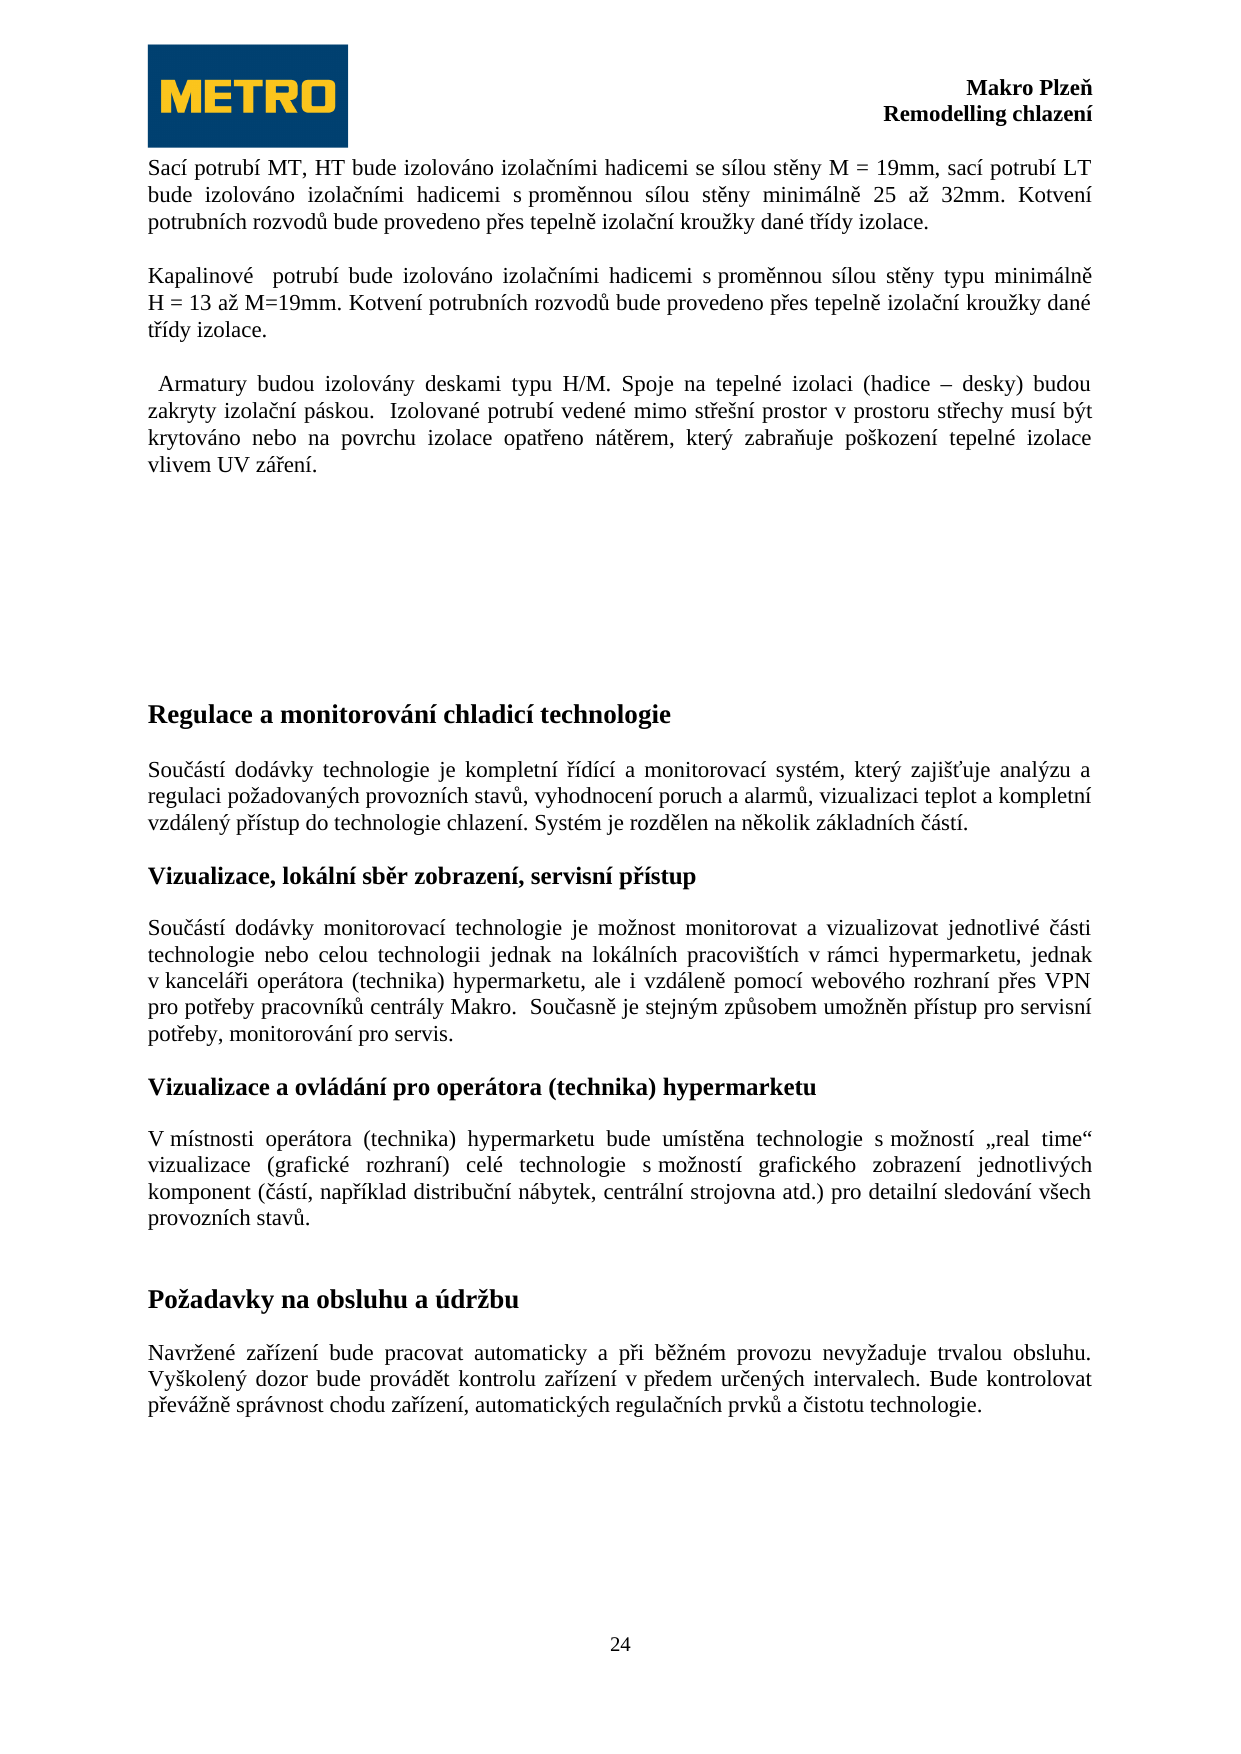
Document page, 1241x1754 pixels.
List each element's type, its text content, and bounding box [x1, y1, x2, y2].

text V místnosti operátora (technika) hypermarketu bude umístěna technologie s možností „real time“ vizualizace (grafické rozhraní) celé technologie s možností grafického zobrazení jednotlivých komponent (částí, například distribuční nábytek, centrální strojovna atd.) pro detailní sledování všech provozních stavů. [148, 1125, 1093, 1231]
list Kapalinové potrubí bude izolováno izolačními hadicemi s proměnnou sílou stěny typu minimálně H = 13 až M=19mm. Kotvení potrubních rozvodů bude provedeno přes tepelně izolační kroužky dané třídy izolace. [148, 261, 1093, 342]
subtitle Požadavky na obsluhu a údržbu [148, 1283, 1093, 1314]
text Navržené zařízení bude pracovat automaticky a při běžném provozu nevyžaduje trvalou obsluhu. Vyškolený dozor bude provádět kontrolu zařízení v předem určených intervalech. Bude kontrolovat převážně správnost chodu zařízení, automatických regulačních prvků a čistotu technologie. [148, 1338, 1093, 1418]
picture [147, 44, 349, 148]
text Součástí dodávky monitorovací technologie je možnost monitorovat a vizualizovat jednotlivé části technologie nebo celou technologii jednak na lokálních pracovištích v rámci hypermarketu, jednak v kanceláři operátora (technika) hypermarketu, ale i vzdáleně pomocí webového rozhraní přes VPN pro potřeby pracovníků centrály Makro. Současně je stejným způsobem umožněn přístup pro servisní potřeby, monitorování pro servis. [148, 914, 1093, 1046]
text Vizualizace, lokální sběr zobrazení, servisní přístup [148, 861, 1093, 890]
text Součástí dodávky technologie je kompletní řídící a monitorovací systém, který zajišťuje analýzu a regulaci požadovaných provozních stavů, vyhodnocení poruch a alarmů, vizualizaci teplot a kompletní vzdálený přístup do technologie chlazení. Systém je rozdělen na několik základních částí. [148, 756, 1093, 835]
subtitle Regulace a monitorování chladicí technologie [148, 698, 1093, 730]
list Sací potrubí MT, HT bude izolováno izolačními hadicemi se sílou stěny M = 19mm, sací potrubí LT bude izolováno izolačními hadicemi s proměnnou sílou stěny minimálně 25 až 32mm. Kotvení potrubních rozvodů bude provedeno přes tepelně izolační kroužky dané třídy izolace. [148, 153, 1093, 234]
text Vizualizace a ovládání pro operátora (technika) hypermarketu [148, 1072, 1093, 1101]
list Armatury budou izolovány deskami typu H/M. Spoje na tepelné izolaci (hadice – desky) budou zakryty izolační páskou. Izolované potrubí vedené mimo střešní prostor v prostoru střechy musí být krytováno nebo na povrchu izolace opatřeno nátěrem, který zabraňuje poškození tepelné izolace vlivem UV záření. [148, 369, 1093, 478]
